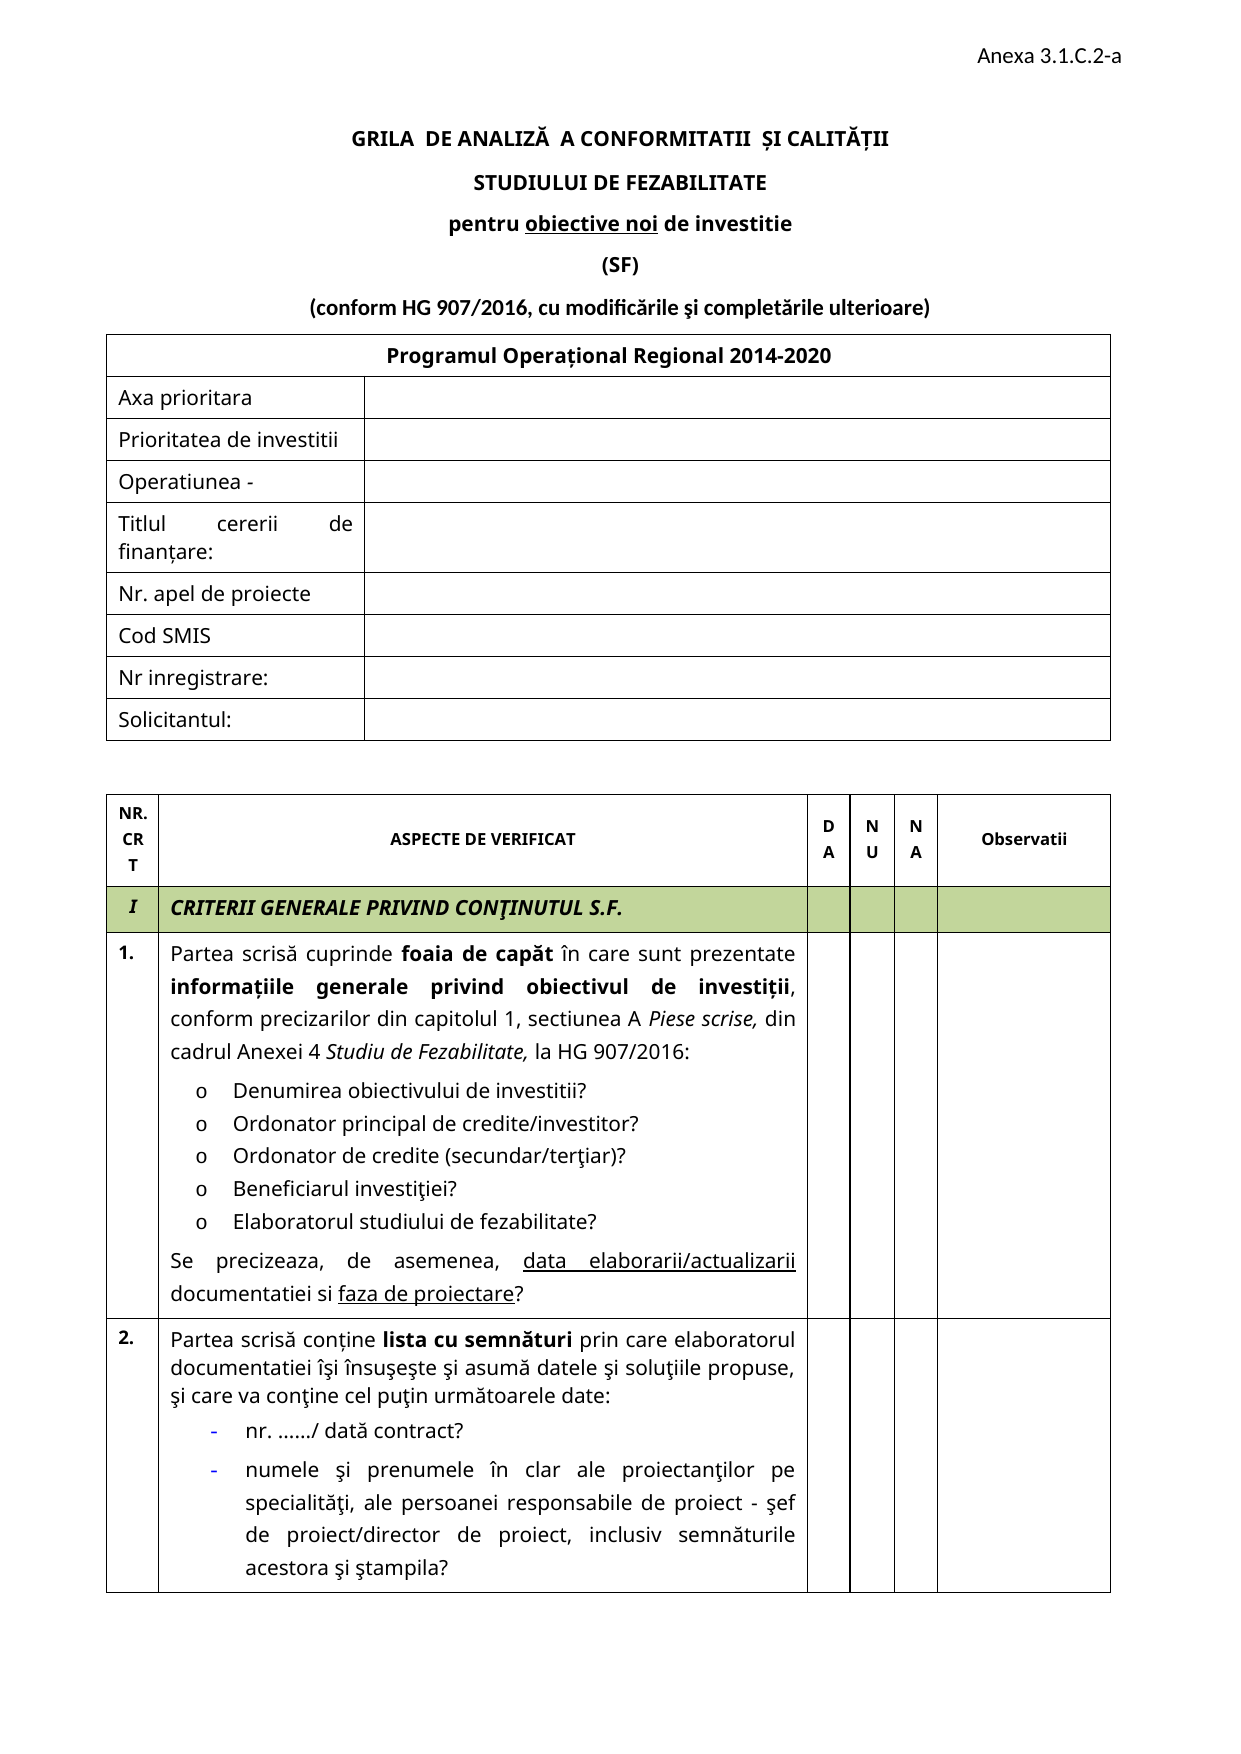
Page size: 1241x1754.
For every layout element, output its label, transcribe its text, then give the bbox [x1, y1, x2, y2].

table_cell Prioritatea de investitii [107, 419, 364, 459]
table_cell [808, 1319, 849, 1592]
table_cell [808, 887, 849, 932]
table_header NR. CRT [107, 795, 158, 886]
table_header NU [851, 795, 894, 886]
table_cell [107, 933, 158, 1317]
text pentru obiective noi de investitie [118, 209, 1122, 237]
table_header ASPECTE DE VERIFICAT [159, 795, 807, 886]
table_cell [851, 933, 894, 1317]
table_cell Operatiunea - [107, 461, 364, 502]
table_cell [851, 887, 894, 932]
table_cell [365, 657, 1110, 698]
table_cell [365, 573, 1110, 614]
text (conform HG 907/2016, cu modificările şi completările ulterioare) [118, 293, 1122, 321]
table_cell Titlul cererii de finanţare: [107, 503, 364, 572]
table_cell [365, 615, 1110, 656]
table_cell Cod SMIS [107, 615, 364, 656]
table_cell [938, 887, 1110, 932]
text (SF) [118, 250, 1122, 278]
table_cell [851, 1319, 894, 1592]
table_header DA [808, 795, 849, 886]
table_cell [895, 1319, 937, 1592]
table_header Programul Operaţional Regional 2014-2020 [107, 335, 1110, 376]
table_cell [365, 699, 1110, 740]
table_cell [365, 461, 1110, 502]
text STUDIULUI DE FEZABILITATE [118, 168, 1122, 196]
table_cell I [107, 887, 158, 932]
text GRILA DE ANALIZĂ A CONFORMITATII ȘI CALITĂȚII [118, 124, 1122, 153]
table_cell Nr. apel de proiecte [107, 573, 364, 614]
table_cell Partea scrisă conține lista cu semnături prin care elaboratorul documentatiei îşi însuşeşte şi asumă datele şi soluţiile propuse, şi care va conţine cel puţin următoarele date: nr. ....../ dată contract? numele şi prenumele în clar ale proiectanţilor pe specialităţi, ale persoanei responsabile de proiect - şef de proiect/director de proiect, inclusiv semnăturile acestora şi ştampila? [159, 1319, 807, 1592]
table_cell Partea scrisă cuprinde foaia de capăt în care sunt prezentate informaţiile generale privind obiectivul de investiţii, conform precizarilor din capitolul 1, sectiunea A Piese scrise, din cadrul Anexei 4 Studiu de Fezabilitate, la HG 907/2016: Denumirea obiectivului de investitii? Ordonator principal de credite/investitor? Ordonator de credite (secundar/terţiar)? Beneficiarul investiţiei? Elaboratorul studiului de fezabilitate? Se precizeaza, de asemenea, data elaborarii/actualizarii documentatiei si faza de proiectare? [159, 933, 807, 1317]
table_cell [808, 933, 849, 1317]
table_cell CRITERII GENERALE PRIVIND CONŢINUTUL S.F. [159, 887, 807, 932]
table_header NA [895, 795, 937, 886]
table_cell [365, 503, 1110, 572]
table_cell [365, 419, 1110, 459]
table_cell [895, 887, 937, 932]
table_cell [365, 377, 1110, 418]
table_cell Solicitantul: [107, 699, 364, 740]
table_cell Axa prioritara [107, 377, 364, 418]
table_cell [938, 933, 1110, 1317]
table_cell [938, 1319, 1110, 1592]
table_cell [895, 933, 937, 1317]
table_cell Nr inregistrare: [107, 657, 364, 698]
table_header Observatii [938, 795, 1110, 886]
table_cell [107, 1319, 158, 1592]
